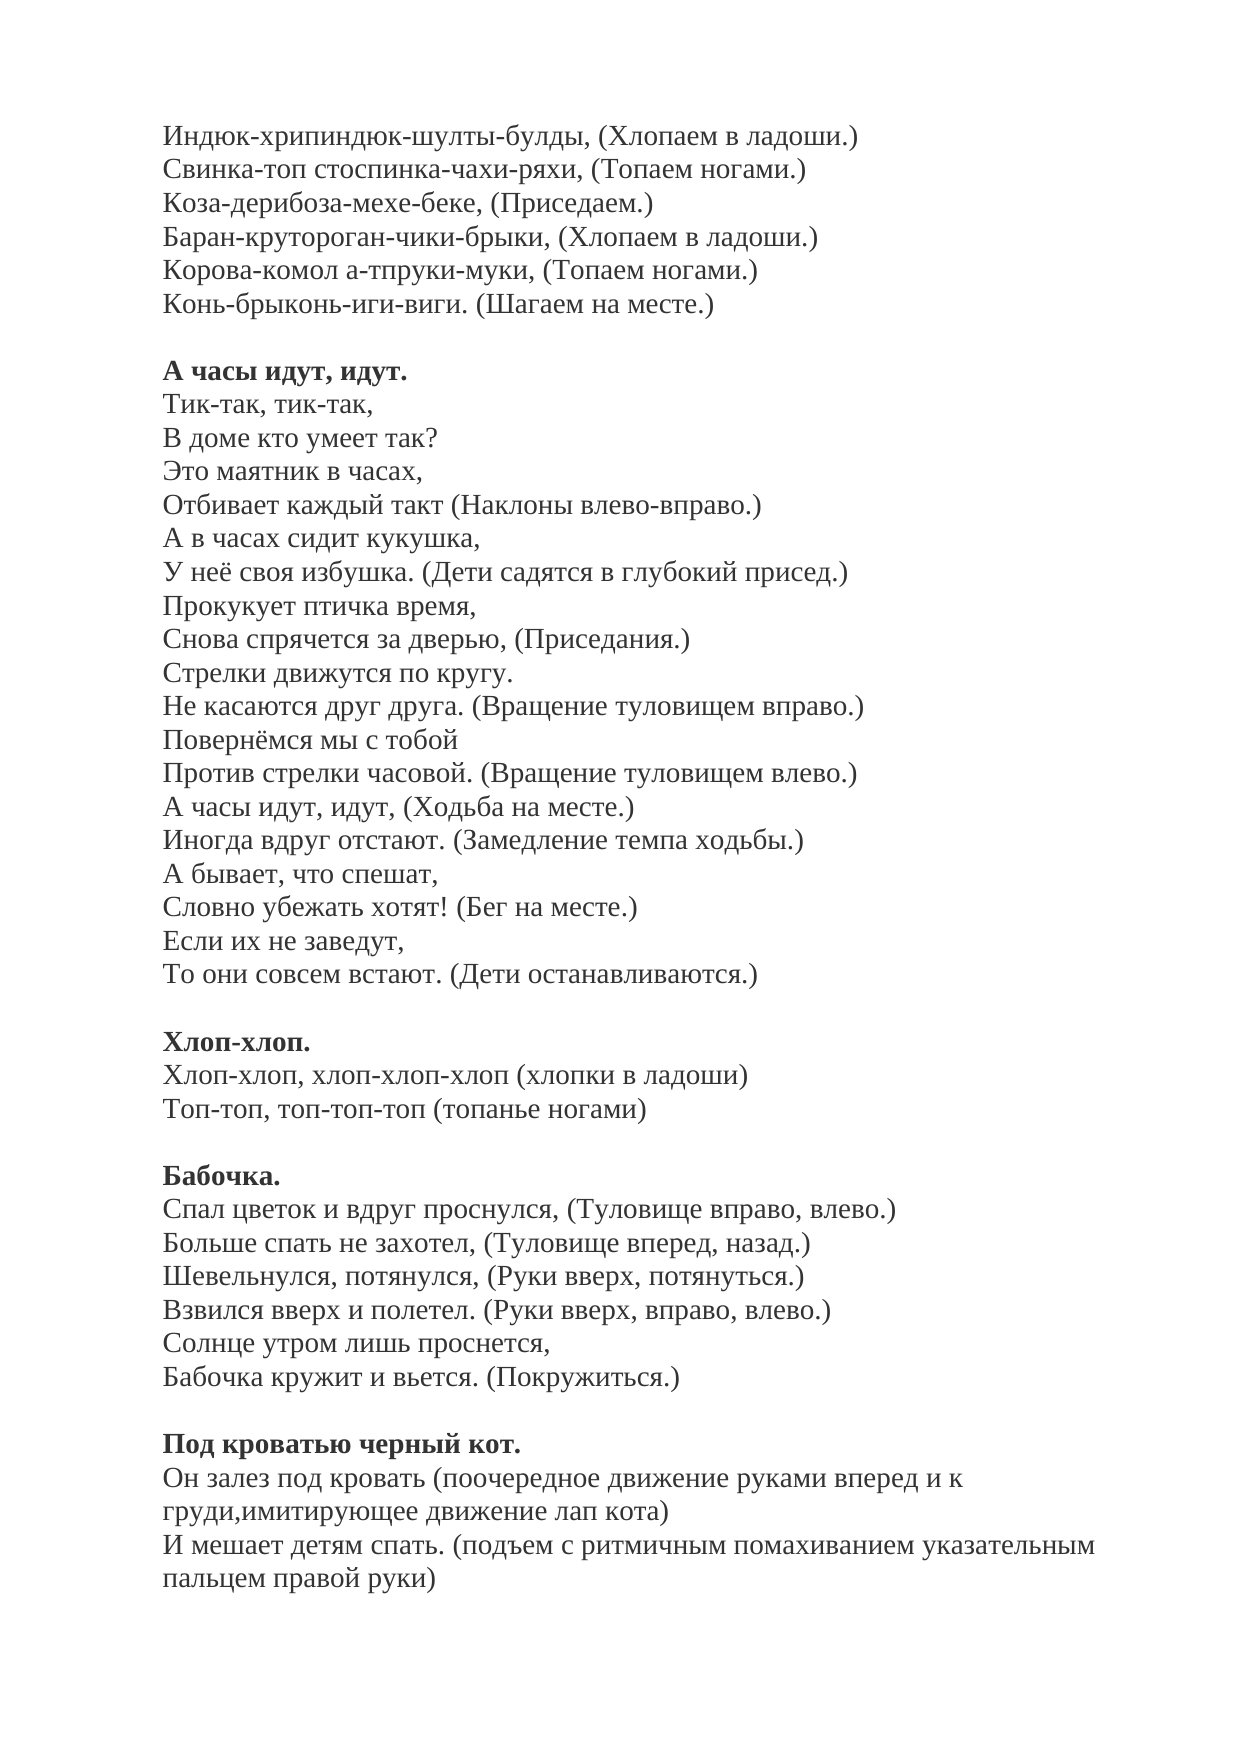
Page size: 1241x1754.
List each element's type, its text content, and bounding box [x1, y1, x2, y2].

text Он залез под кровать (поочередное движение руками вперед и к груди,имитирующее движение лап кота) И мешает детям спать. (подъем с ритмичным помахиванием указательным пальцем правой руки) [162, 1460, 1152, 1594]
text Хлоп-хлоп. [162, 1024, 1152, 1057]
text Тик-так, тик-так, В доме кто умеет так? Это маятник в часах, Отбивает каждый такт (Наклоны влево-вправо.) А в часах сидит кукушка, У неё своя избушка. (Дети садятся в глубокий присед.) Прокукует птичка время, Снова спрячется за дверью, (Приседания.) Стрелки движутся по кругу. Не касаются друг друга. (Вращение туловищем вправо.) Повернёмся мы с тобой Против стрелки часовой. (Вращение туловищем влево.) А часы идут, идут, (Ходьба на месте.) Иногда вдруг отстают. (Замедление темпа ходьбы.) А бывает, что спешат, Словно убежать хотят! (Бег на месте.) Если их не заведут, То они совсем встают. (Дети останавливаются.) [162, 386, 1152, 990]
text Под кроватью черный кот. [162, 1426, 1152, 1460]
text Спал цветок и вдруг проснулся, (Туловище вправо, влево.) Больше спать не захотел, (Туловище вперед, назад.) Шевельнулся, потянулся, (Руки вверх, потянуться.) Взвился вверх и полетел. (Руки вверх, вправо, влево.) Солнце утром лишь проснется, Бабочка кружит и вьется. (Покружиться.) [162, 1191, 1152, 1393]
text Хлоп-хлоп, хлоп-хлоп-хлоп (хлопки в ладоши) Топ-топ, топ-топ-топ (топанье ногами) [162, 1057, 1152, 1124]
text Бабочка. [162, 1158, 1152, 1191]
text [162, 118, 1152, 319]
text А часы идут, идут. [162, 353, 1152, 386]
